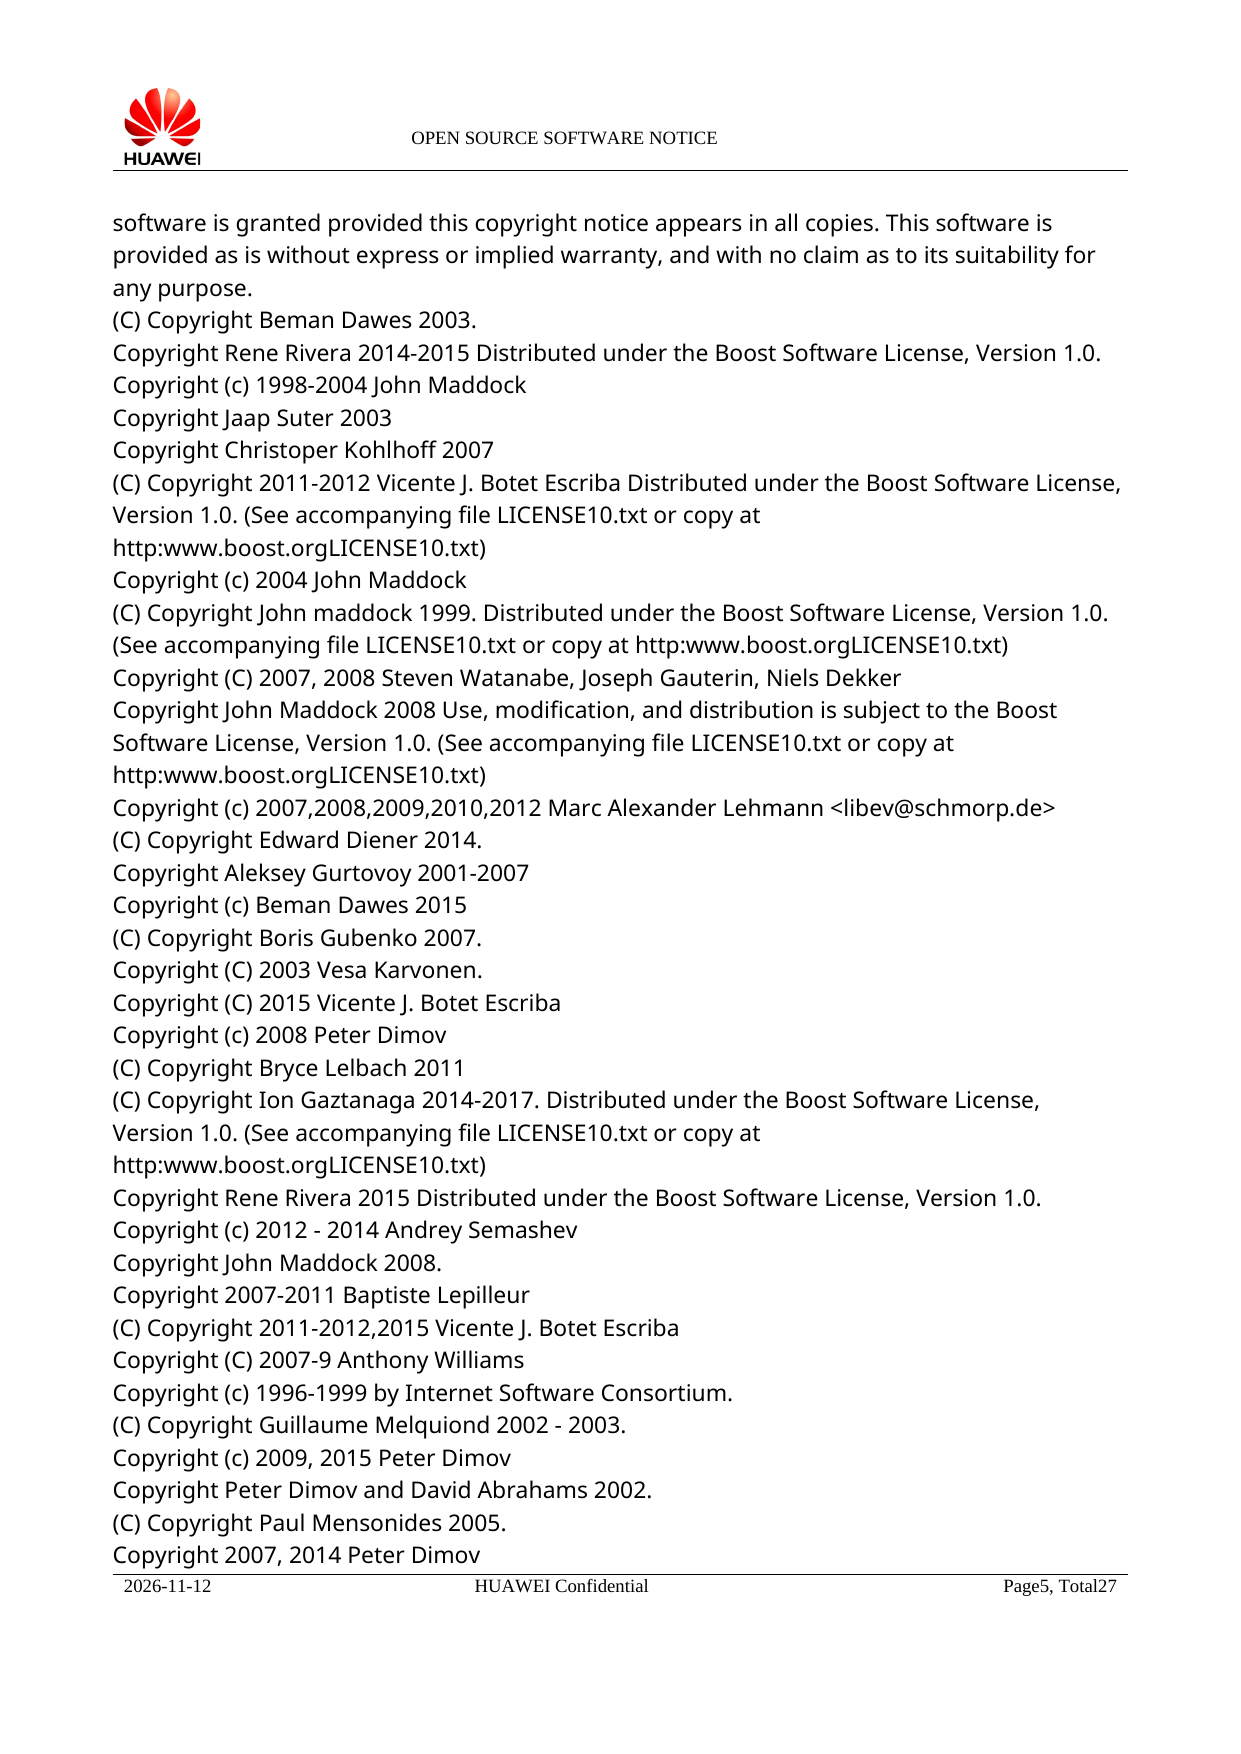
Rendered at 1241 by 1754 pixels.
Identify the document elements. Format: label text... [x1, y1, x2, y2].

picture [124, 88, 201, 165]
